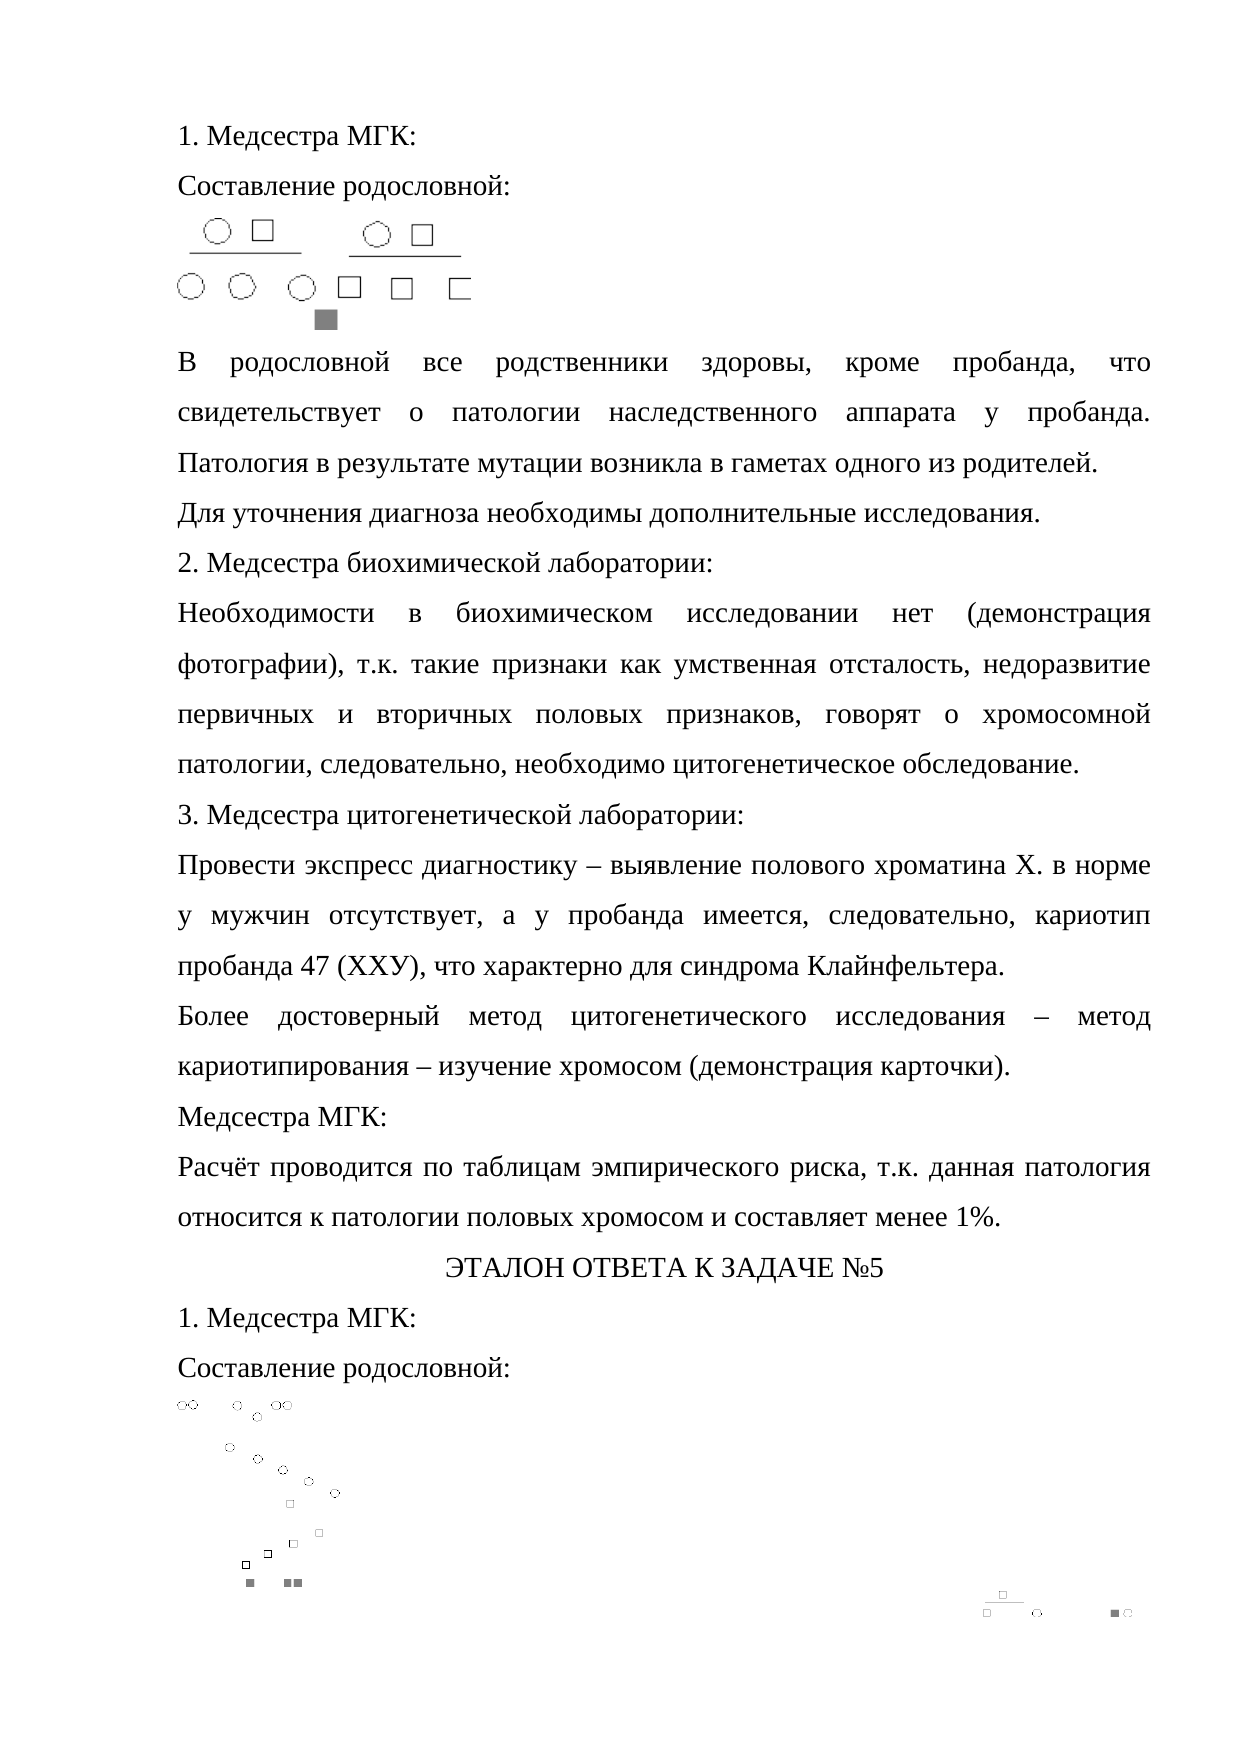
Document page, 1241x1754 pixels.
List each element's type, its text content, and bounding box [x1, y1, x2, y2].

text 3. Медсестра цитогенетической лаборатории: [177, 797, 1152, 830]
text Составление родословной: [177, 168, 1152, 202]
text Медсестра МГК: [177, 1099, 1152, 1132]
text Составление родословной: [177, 1350, 1152, 1384]
text Необходимости в биохимическом исследовании нет (демонстрация фотографии), т.к. такие признаки как умственная отсталость, недоразвитие первичных и вторичных половых признаков, говорят о хромосомной патологии, следовательно, необходимо цитогенетическое обследование. [177, 596, 1152, 780]
text 2. Медсестра биохимической лаборатории: [177, 545, 1152, 579]
text 1. Медсестра МГК: [177, 1300, 1152, 1333]
picture [177, 218, 471, 330]
text ЭТАЛОН ОТВЕТА К ЗАДАЧЕ №5 [177, 1250, 1152, 1283]
text Расчёт проводится по таблицам эмпирического риска, т.к. данная патология относится к патологии половых хромосом и составляет менее 1%. [177, 1149, 1152, 1233]
text В родословной все родственники здоровы, кроме пробанда, что свидетельствует о патологии наследственного аппарата у пробанда. Патология в результате мутации возникла в гаметах одного из родителей. [177, 344, 1152, 478]
text Провести экспресс диагностику – выявление полового хроматина Х. в норме у мужчин отсутствует, а у пробанда имеется, следовательно, кариотип пробанда 47 (ХХУ), что характерно для синдрома Клайнфельтера. [177, 847, 1152, 981]
picture [177, 1400, 1132, 1617]
text Для уточнения диагноза необходимы дополнительные исследования. [177, 495, 1152, 528]
text 1. Медсестра МГК: [177, 118, 1152, 152]
text Более достоверный метод цитогенетического исследования – метод кариотипирования – изучение хромосом (демонстрация карточки). [177, 998, 1152, 1082]
